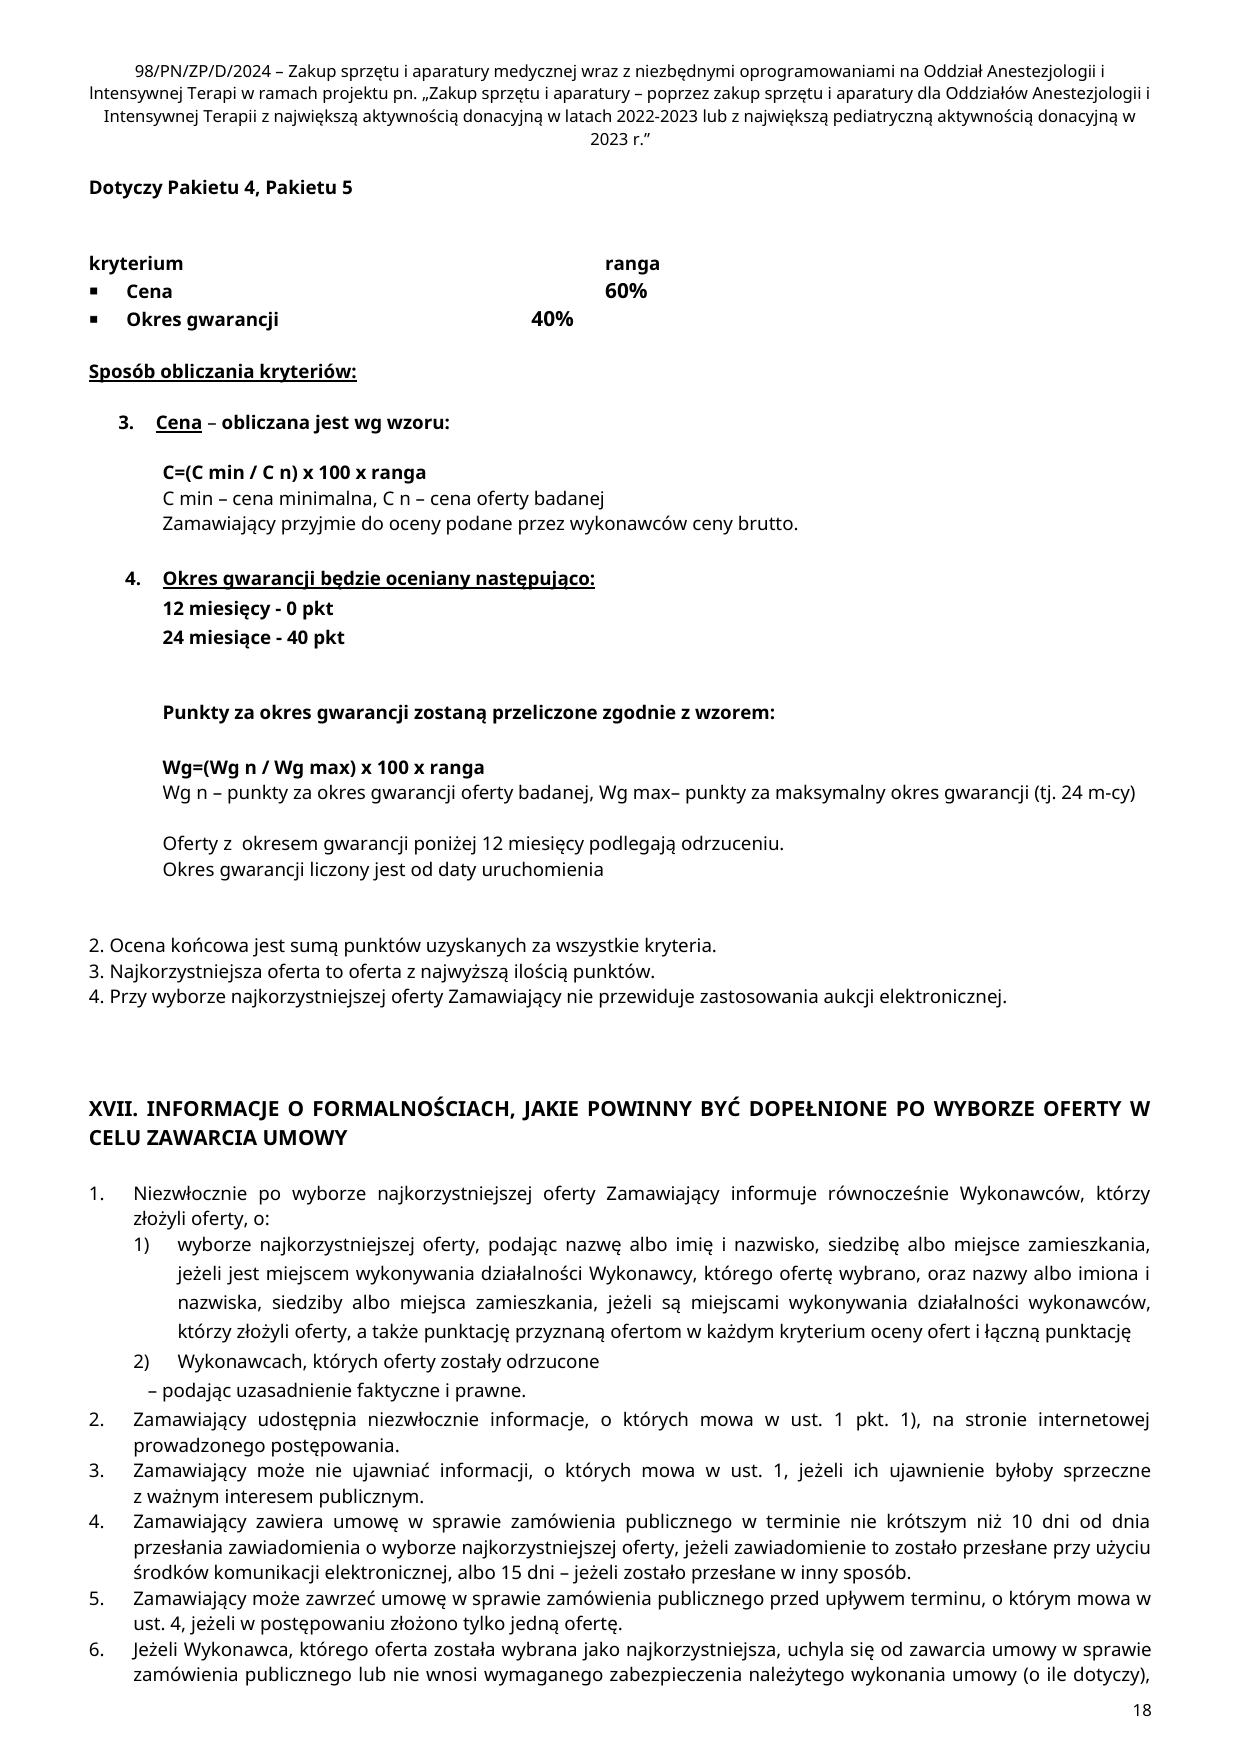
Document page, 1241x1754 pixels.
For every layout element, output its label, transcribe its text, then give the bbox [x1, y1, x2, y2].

text 2. Ocena końcowa jest sumą punktów uzyskanych za wszystkie kryteria. [89, 933, 1152, 958]
list kryterium ranga [89, 251, 1152, 276]
text 3. Najkorzystniejsza oferta to oferta z najwyższą ilością punktów. [89, 958, 1152, 984]
text Wg n – punkty za okres gwarancji oferty badanej, Wg max– punkty za maksymalny okres gwarancji (tj. 24 m-cy) [162, 779, 1152, 805]
text C min – cena minimalna, C n – cena oferty badanej [162, 485, 1152, 511]
text Sposób obliczania kryteriów: [89, 358, 1152, 384]
text 4. Przy wyborze najkorzystniejszej oferty Zamawiający nie przewiduje zastosowania aukcji elektronicznej. [89, 984, 1152, 1009]
text Dotyczy Pakietu 4, Pakietu 5 [89, 174, 1152, 199]
text XVII. Informacje o formalnościach, jakie powinny być dopełnione po wyborze oferty w celu zawarcia umowy [89, 1094, 1152, 1151]
text Zamawiający przyjmie do oceny podane przez wykonawców ceny brutto. [162, 511, 1152, 536]
list Niezwłocznie po wyborze najkorzystniejszej oferty Zamawiający informuje równocześnie Wykonawców, którzy złożyli oferty, o: [89, 1180, 1152, 1231]
list Cena 60% [89, 276, 1152, 304]
text C=(C min / C n) x 100 x ranga [162, 460, 1152, 485]
text Wg=(Wg n / Wg max) x 100 x ranga [162, 754, 1152, 779]
list Zamawiający udostępnia niezwłocznie informacje, o których mowa w ust. 1 pkt. 1), na stronie internetowej prowadzonego postępowania. [89, 1406, 1152, 1457]
list Okres gwarancji 40% [89, 304, 1152, 333]
list Cena – obliczana jest wg wzoru: [118, 409, 1152, 435]
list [89, 1636, 1152, 1687]
list Zamawiający może zawrzeć umowę w sprawie zamówienia publicznego przed upływem terminu, o którym mowa w ust. 4, jeżeli w postępowaniu złożono tylko jedną ofertę. [89, 1585, 1152, 1636]
text – podając uzasadnienie faktyczne i prawne. [148, 1377, 1152, 1403]
list Okres gwarancji będzie oceniany następująco: 12 miesięcy - 0 pkt 24 miesiące - 40 pkt [125, 566, 1152, 649]
list Wykonawcach, których oferty zostały odrzucone [133, 1348, 1152, 1373]
text Oferty z okresem gwarancji poniżej 12 miesięcy podlegają odrzuceniu. Okres gwarancji liczony jest od daty uruchomienia [162, 831, 1152, 882]
list Zamawiający może nie ujawniać informacji, o których mowa w ust. 1, jeżeli ich ujawnienie byłoby sprzeczne z ważnym interesem publicznym. [89, 1457, 1152, 1508]
list wyborze najkorzystniejszej oferty, podając nazwę albo imię i nazwisko, siedzibę albo miejsce zamieszkania, jeżeli jest miejscem wykonywania działalności Wykonawcy, którego ofertę wybrano, oraz nazwy albo imiona i nazwiska, siedziby albo miejsca zamieszkania, jeżeli są miejscami wykonywania działalności wykonawców, którzy złożyli oferty, a także punktację przyznaną ofertom w każdym kryterium oceny ofert i łączną punktację [133, 1231, 1152, 1344]
list Zamawiający zawiera umowę w sprawie zamówienia publicznego w terminie nie krótszym niż 10 dni od dnia przesłania zawiadomienia o wyborze najkorzystniejszej oferty, jeżeli zawiadomienie to zostało przesłane przy użyciu środków komunikacji elektronicznej, albo 15 dni – jeżeli zostało przesłane w inny sposób. [89, 1508, 1152, 1585]
text Punkty za okres gwarancji zostaną przeliczone zgodnie z wzorem: [162, 700, 1152, 754]
